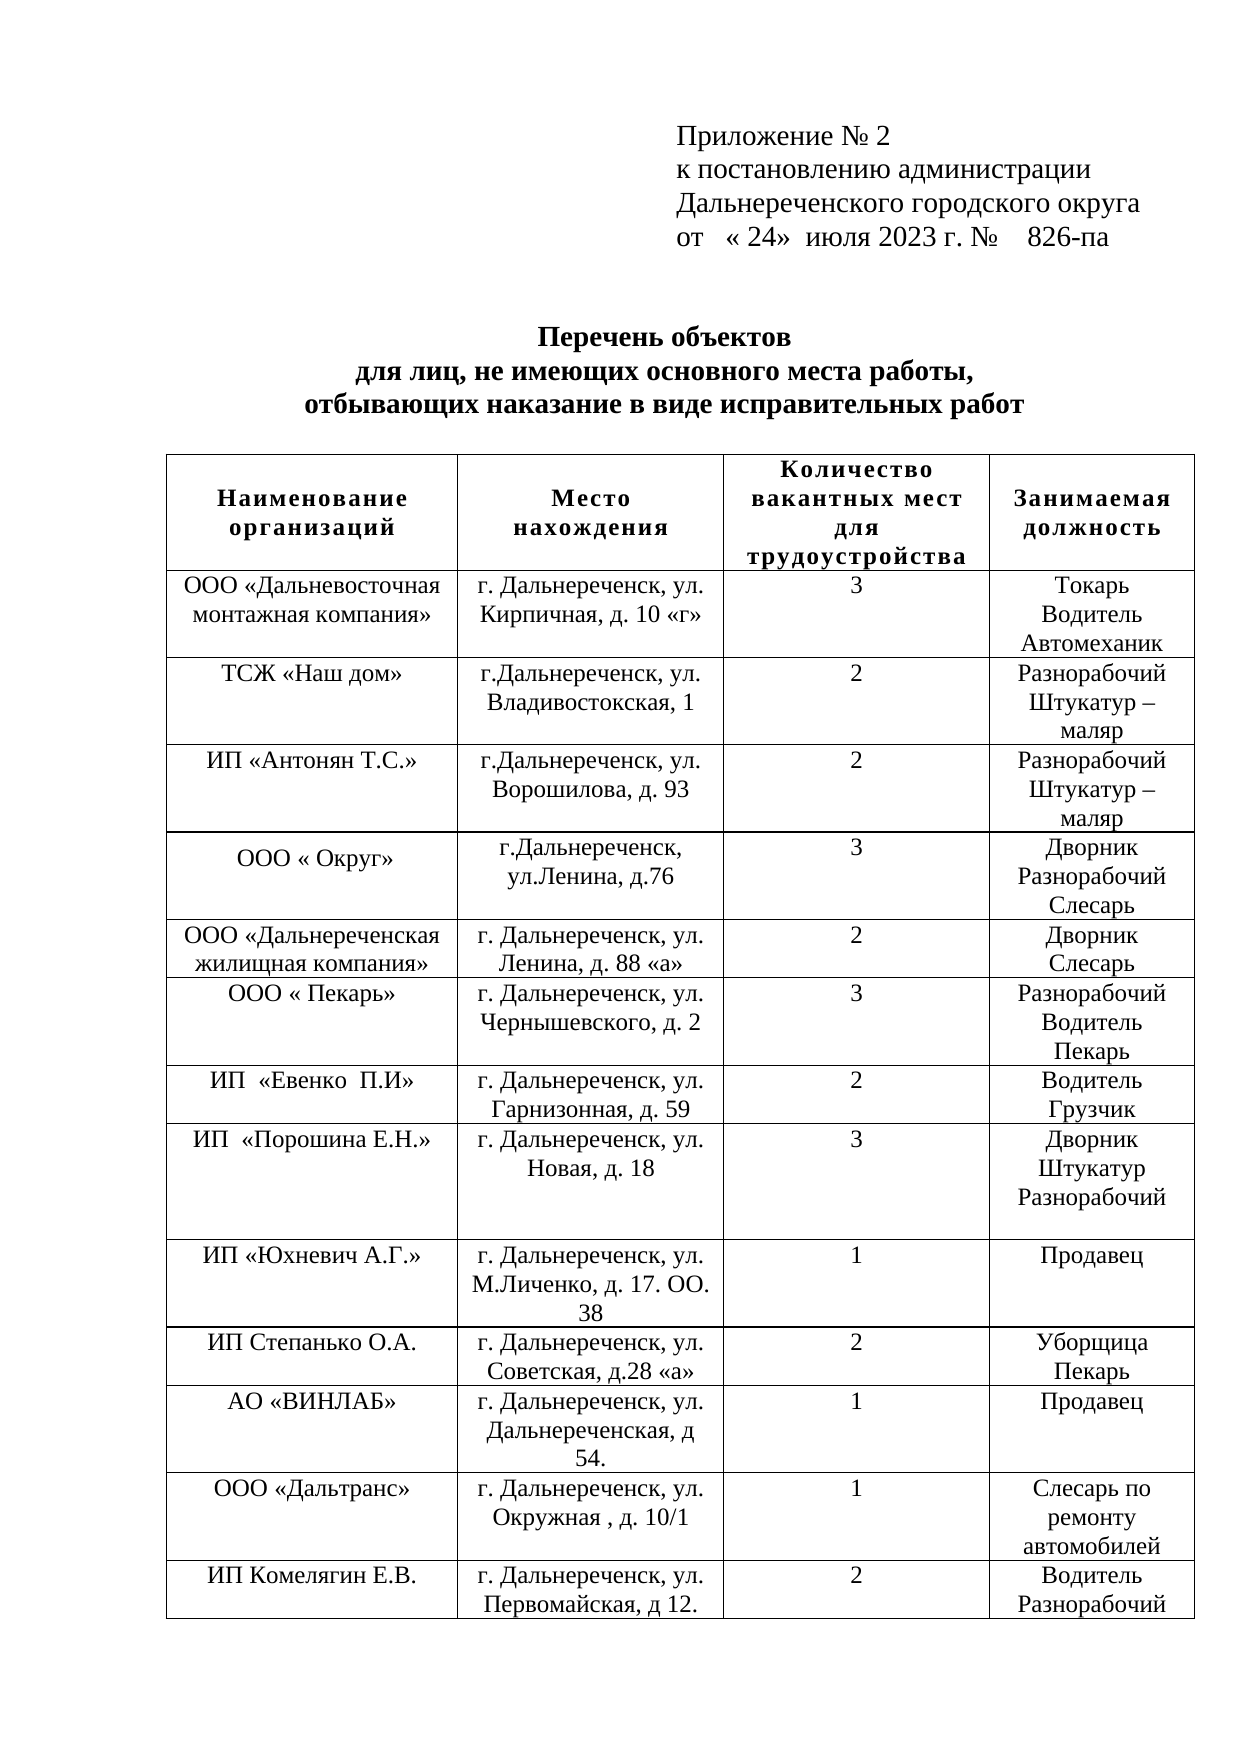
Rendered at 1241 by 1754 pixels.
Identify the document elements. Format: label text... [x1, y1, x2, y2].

table_cell ТСЖ «Наш дом» [167, 658, 457, 744]
table_cell ИП «Юхневич А.Г.» [167, 1240, 457, 1326]
table_header Занимаемая должность [990, 455, 1194, 569]
table_cell г. Дальнереченск, ул. Первомайская, д 12. [458, 1561, 723, 1618]
table_cell ИП «Порошина Е.Н.» [167, 1124, 457, 1239]
table_header Приложение № 2 к постановлению администрации Дальнереченского городского округа от « 24» июля 2023 г. № 826-па [665, 118, 1190, 319]
table_cell Токарь Водитель Автомеханик [990, 571, 1194, 657]
table_cell 2 [724, 1066, 989, 1123]
table_header Количество вакантных мест для трудоустройства [724, 455, 989, 569]
table_cell г. Дальнереченск, ул. М.Личенко, д. 17. ОО. 38 [458, 1240, 723, 1326]
table_cell Слесарь по ремонту автомобилей [990, 1473, 1194, 1559]
table_cell г. Дальнереченск, ул. Дальнереченская, д 54. [458, 1386, 723, 1472]
table_cell АО «ВИНЛАБ» [167, 1386, 457, 1472]
table_cell г. Дальнереченск, ул. Гарнизонная, д. 59 [458, 1066, 723, 1123]
table_cell 3 [724, 978, 989, 1064]
table_cell 2 [724, 1561, 989, 1618]
table_cell г.Дальнереченск, ул. Владивостокская, 1 [458, 658, 723, 744]
table_cell г. Дальнереченск, ул. Советская, д.28 «а» [458, 1328, 723, 1385]
table_cell Дворник Разнорабочий Слесарь [990, 833, 1194, 919]
table_cell ИП Комелягин Е.В. [167, 1561, 457, 1618]
table_cell 2 [724, 658, 989, 744]
table_cell Разнорабочий Водитель Пекарь [990, 978, 1194, 1064]
table_cell г.Дальнереченск, ул.Ленина, д.76 [458, 833, 723, 919]
table_cell Разнорабочий Штукатур –маляр [990, 745, 1194, 831]
table_cell г. Дальнереченск, ул. Окружная , д. 10/1 [458, 1473, 723, 1559]
table_cell г. Дальнереченск, ул. Кирпичная, д. 10 «г» [458, 571, 723, 657]
table_cell г. Дальнереченск, ул. Чернышевского, д. 2 [458, 978, 723, 1064]
table_cell Дворник Слесарь [990, 920, 1194, 977]
table_cell Водитель Грузчик [990, 1066, 1194, 1123]
table_cell г. Дальнереченск, ул. Ленина, д. 88 «а» [458, 920, 723, 977]
table_cell Водитель Разнорабочий [990, 1561, 1194, 1618]
table_cell Разнорабочий Штукатур – маляр [990, 658, 1194, 744]
table_header Место нахождения [458, 455, 723, 569]
table_cell ИП «Евенко П.И» [167, 1066, 457, 1123]
text отбывающих наказание в виде исправительных работ [177, 386, 1152, 420]
table_cell ООО «Дальтранс» [167, 1473, 457, 1559]
table_cell 3 [724, 571, 989, 657]
table_cell 3 [724, 833, 989, 919]
table_header Наименование организаций [167, 455, 457, 569]
table_cell 2 [724, 1328, 989, 1385]
table_cell 2 [724, 920, 989, 977]
table_cell 1 [724, 1473, 989, 1559]
table_cell 1 [724, 1240, 989, 1326]
table_cell ООО «Дальнереченская жилищная компания» [167, 920, 457, 977]
table_cell 2 [724, 745, 989, 831]
text для лиц, не имеющих основного места работы, [177, 353, 1152, 386]
table_cell ИП Степанько О.А. [167, 1328, 457, 1385]
table_cell г. Дальнереченск, ул. Новая, д. 18 [458, 1124, 723, 1239]
table_cell г.Дальнереченск, ул. Ворошилова, д. 93 [458, 745, 723, 831]
table_cell 1 [724, 1386, 989, 1472]
table_cell Уборщица Пекарь [990, 1328, 1194, 1385]
table_cell ООО « Пекарь» [167, 978, 457, 1064]
table_cell ООО «Дальневосточная монтажная компания» [167, 571, 457, 657]
table_cell 3 [724, 1124, 989, 1239]
table_cell ООО « Округ» [167, 833, 457, 919]
table_cell Дворник Штукатур Разнорабочий [990, 1124, 1194, 1239]
text Перечень объектов [177, 319, 1152, 353]
table_cell Продавец [990, 1240, 1194, 1326]
table_cell ИП «Антонян Т.С.» [167, 745, 457, 831]
table_cell Продавец [990, 1386, 1194, 1472]
